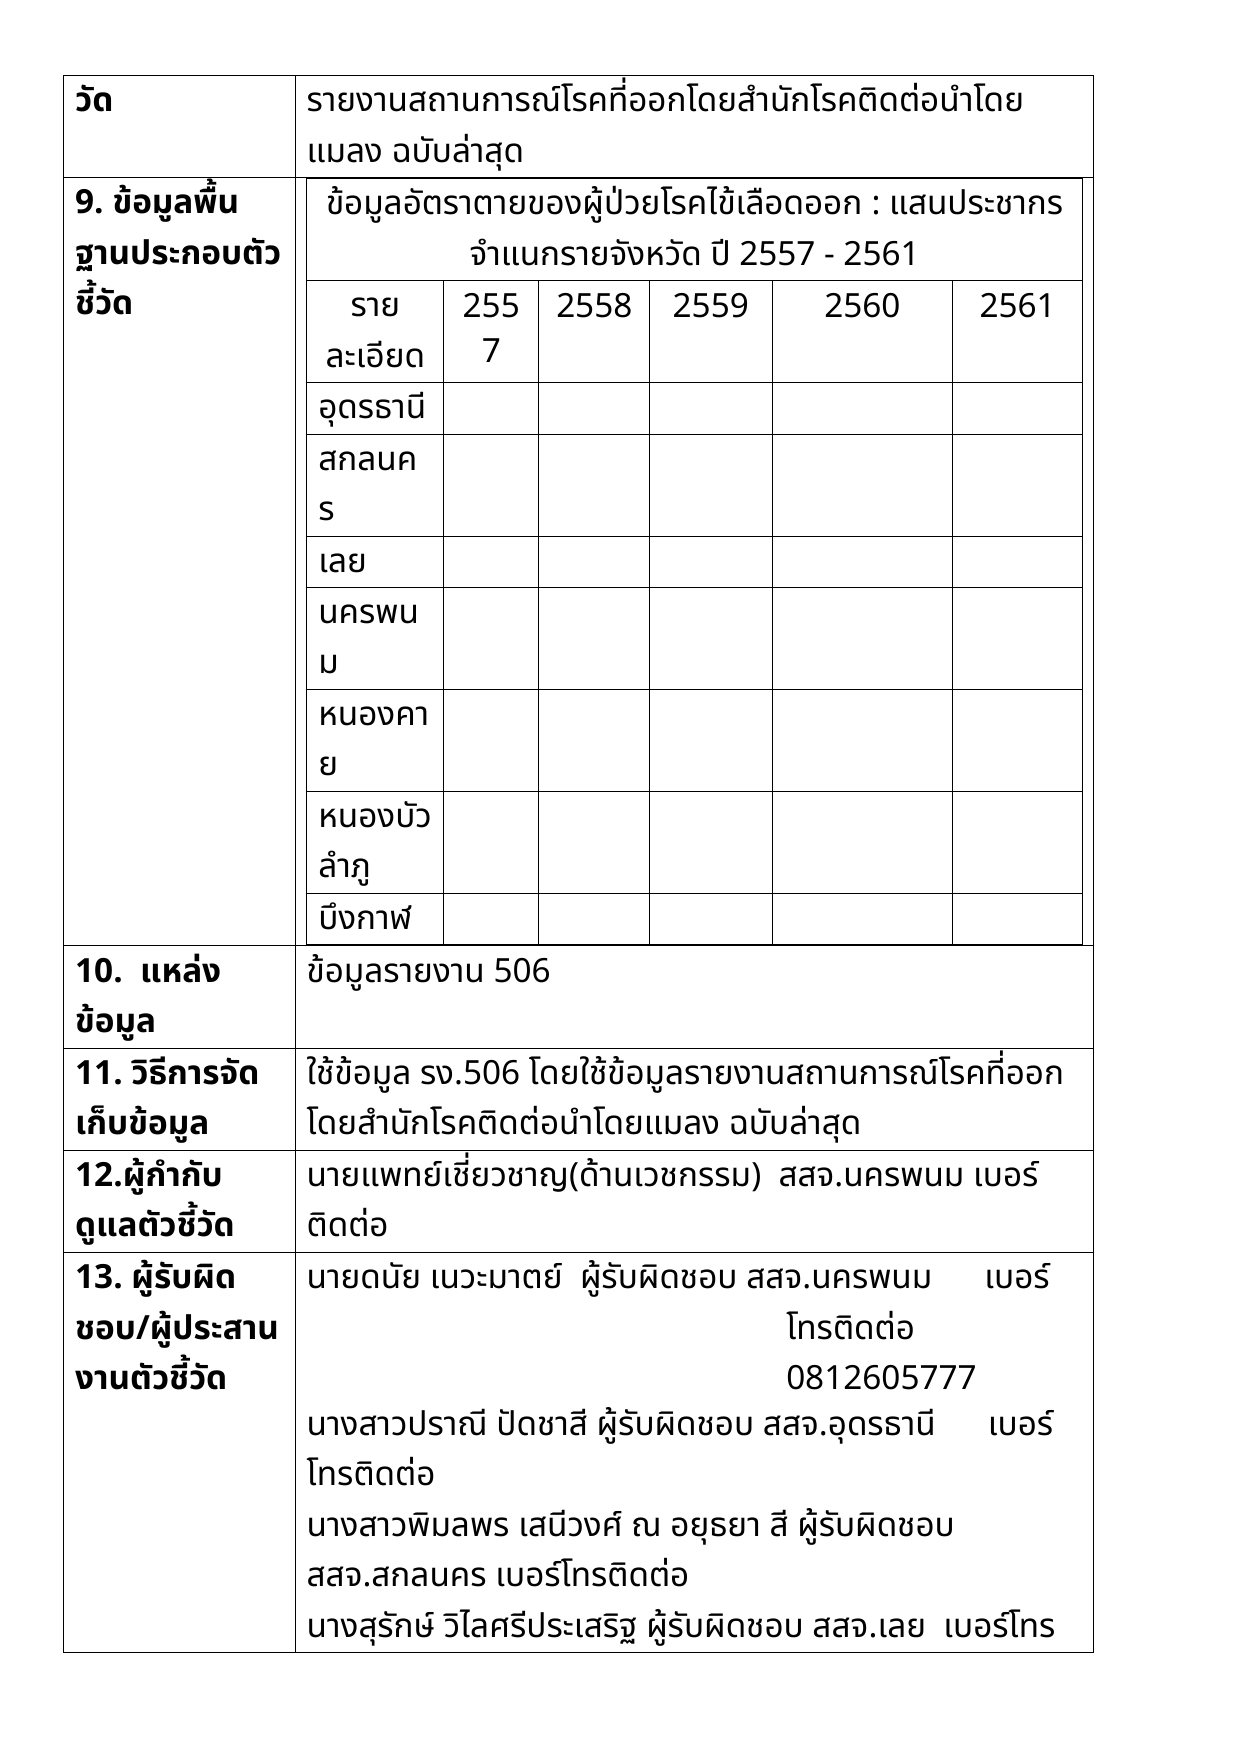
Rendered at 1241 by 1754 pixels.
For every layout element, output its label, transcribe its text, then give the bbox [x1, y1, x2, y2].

table_cell [953, 792, 1082, 893]
table_cell [650, 383, 772, 434]
table_cell [650, 537, 772, 587]
table_cell [773, 894, 952, 944]
table_cell [307, 792, 443, 893]
table_cell ข้อมูลรายงาน 506 [296, 946, 1093, 1047]
table_cell [444, 588, 538, 689]
table_cell [773, 537, 952, 587]
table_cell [296, 76, 1093, 177]
table_cell [953, 894, 1082, 944]
table_cell 12.ผู้กำกับดูแลตัวชี้วัด [64, 1151, 295, 1252]
table_cell [539, 588, 649, 689]
table_cell [773, 690, 952, 791]
table_cell [444, 690, 538, 791]
table_cell [307, 383, 443, 434]
table_cell 10. แหล่งข้อมูล [64, 946, 295, 1047]
table_cell [953, 435, 1082, 536]
table_cell [539, 435, 649, 536]
table_cell [650, 690, 772, 791]
table_cell [307, 281, 443, 382]
table_cell [650, 792, 772, 893]
table_cell ใช้ข้อมูล รง.506 โดยใช้ข้อมูลรายงานสถานการณ์โรคที่ออกโดยสำนักโรคติดต่อนำโดยแมลง ฉบับล่าสุด [296, 1049, 1093, 1150]
table_cell [1083, 178, 1093, 945]
table_cell 11. วิธีการจัดเก็บข้อมูล [64, 1049, 295, 1150]
table_cell [444, 537, 538, 587]
table_cell [307, 179, 1082, 280]
table_cell [953, 588, 1082, 689]
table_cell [64, 1253, 295, 1652]
table_cell [953, 281, 1082, 382]
table_cell [650, 281, 772, 382]
table_cell [953, 690, 1082, 791]
table_cell [539, 383, 649, 434]
table_cell [296, 178, 306, 945]
table_cell 9. ข้อมูลพื้นฐานประกอบตัวชี้วัด [64, 178, 295, 945]
table_cell [307, 588, 443, 689]
table_cell [773, 435, 952, 536]
table_cell [773, 383, 952, 434]
table_cell [650, 435, 772, 536]
table_cell [444, 281, 538, 382]
table_cell [539, 537, 649, 587]
table_cell [539, 792, 649, 893]
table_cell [64, 76, 295, 177]
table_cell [296, 1253, 1093, 1652]
table_cell [773, 588, 952, 689]
table_cell [444, 383, 538, 434]
table_cell [773, 792, 952, 893]
table_cell [307, 690, 443, 791]
table_cell [444, 894, 538, 944]
table_cell [773, 281, 952, 382]
table_cell [307, 435, 443, 536]
table_cell [953, 537, 1082, 587]
table_cell [307, 894, 443, 944]
table_cell [307, 537, 443, 587]
table_cell [539, 894, 649, 944]
table_cell [444, 792, 538, 893]
table_cell [953, 383, 1082, 434]
table_cell [539, 690, 649, 791]
table_cell [650, 894, 772, 944]
table_cell [444, 435, 538, 536]
table_cell [650, 588, 772, 689]
table_cell นายแพทย์เชี่ยวชาญ(ด้านเวชกรรม) สสจ.นครพนม เบอร์ติดต่อ [296, 1151, 1093, 1252]
table_cell [539, 281, 649, 382]
